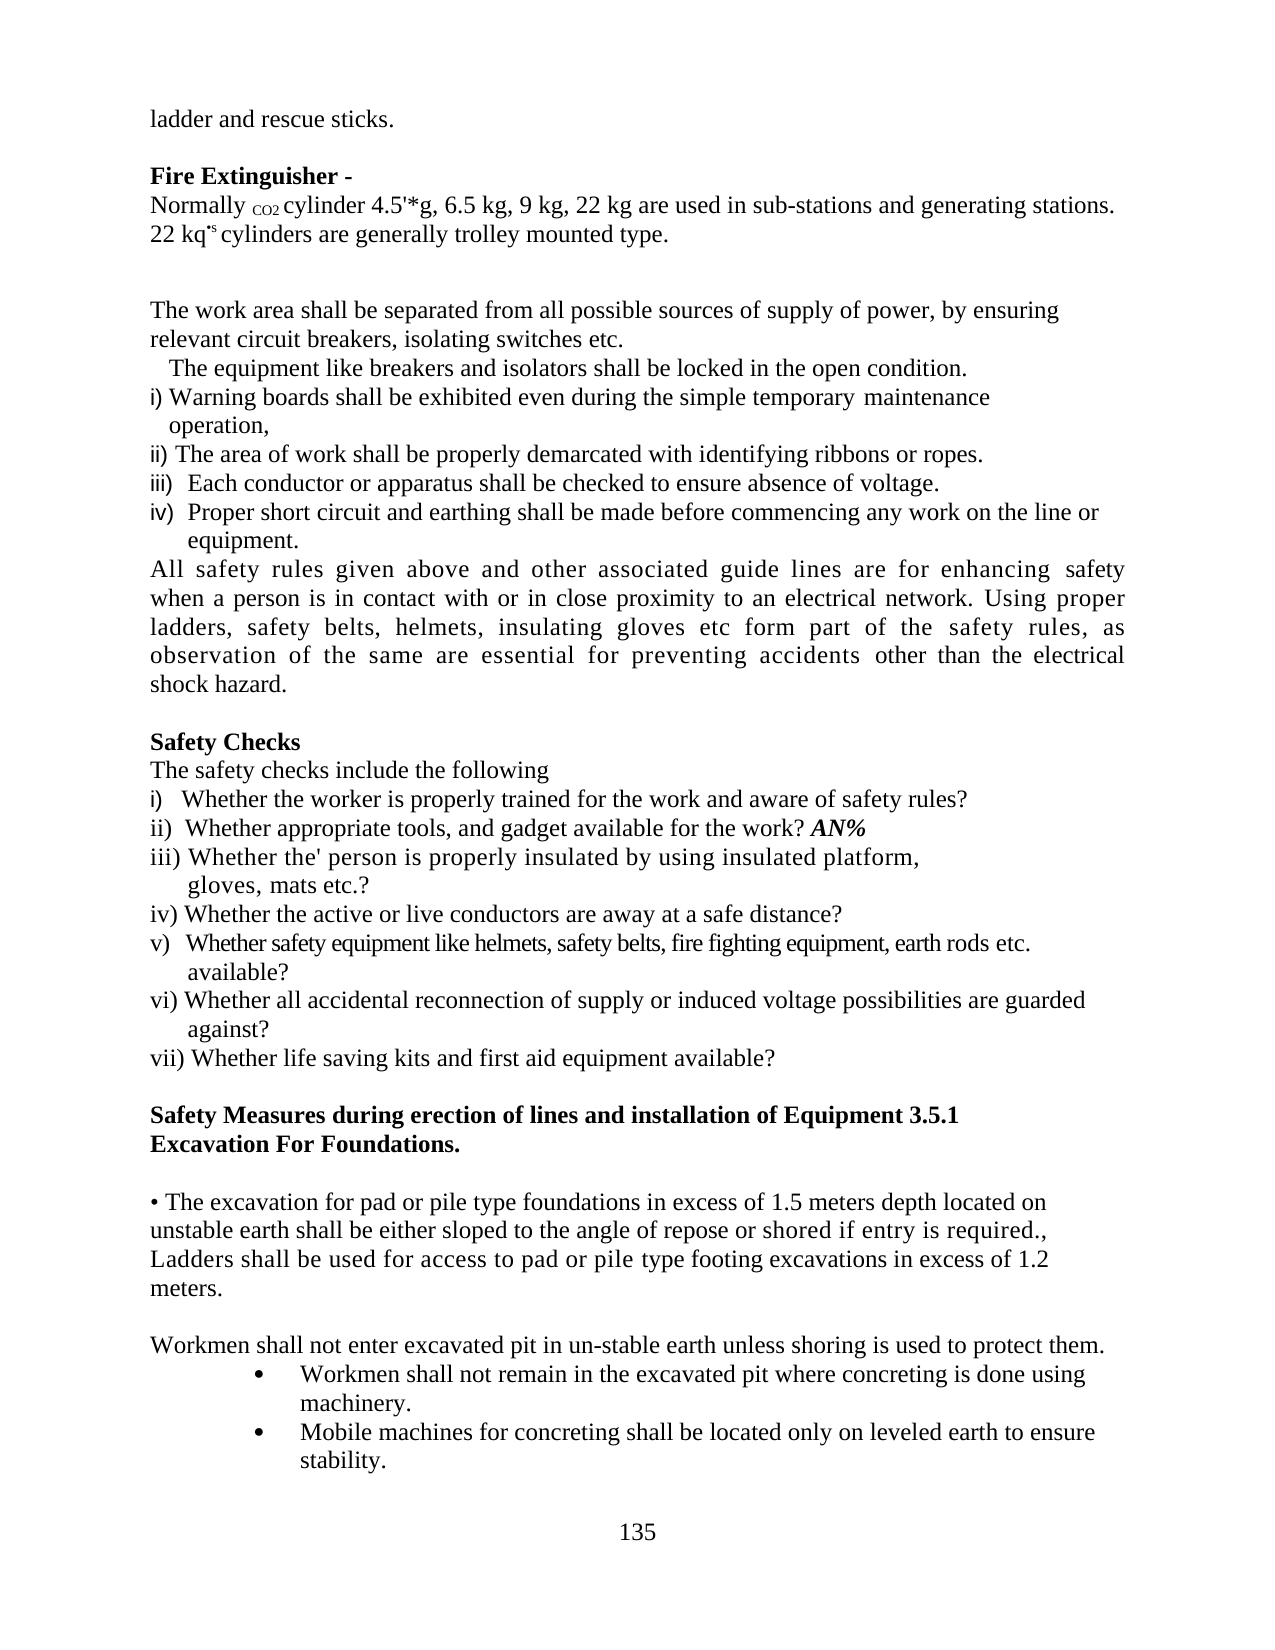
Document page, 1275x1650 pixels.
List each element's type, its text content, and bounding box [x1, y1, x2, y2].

list Each conductor or apparatus shall be checked to ensure absence of voltage. [150, 468, 1125, 497]
list Whether the worker is properly trained for the work and aware of safety rules? [150, 784, 1125, 813]
text iv) Whether the active or live conductors are away at a safe distance? [150, 899, 1125, 928]
list Proper short circuit and earthing shall be made before commencing any work on the line or equipment. [150, 497, 1125, 554]
text iii) Whether the' person is properly insulated by using insulated platform, gloves, mats etc.? [150, 842, 997, 899]
list Mobile machines for concreting shall be located only on leveled earth to ensure stability. [255, 1417, 1125, 1474]
text vi) Whether all accidental reconnection of supply or induced voltage possibilities are guarded against? [150, 985, 1125, 1043]
text ii) Whether appropriate tools, and gadget available for the work? AN% [150, 813, 1125, 842]
text Workmen shall not enter excavated pit in un-stable earth unless shoring is used to protect them. [150, 1330, 1125, 1359]
text The work area shall be separated from all possible sources of supply of power, by ensuring relevant circuit breakers, isolating switches etc. [150, 295, 1125, 353]
text All safety rules given above and other associated guide lines are for enhancing safety when a person is in contact with or in close proximity to an electrical network. Using proper ladders, safety belts, helmets, insulating gloves etc form part of the safety rules, as observation of the same are essential for preventing accidents other than the electrical shock hazard. [150, 554, 1125, 698]
text vii) Whether life saving kits and first aid equipment available? [150, 1043, 1125, 1072]
text Safety Measures during erection of lines and installation of Equipment 3.5.1 Excavation For Foundations. [150, 1100, 1042, 1158]
list The area of work shall be properly demarcated with identifying ribbons or ropes. [150, 439, 1125, 468]
list Warning boards shall be exhibited even during the simple temporary maintenance operation, [150, 382, 1125, 439]
text Safety Checks [150, 727, 1125, 755]
text Normally CO2 cylinder 4.5'*g, 6.5 kg, 9 kg, 22 kg are used in sub-stations and generating stations. 22 kq•s cylinders are generally trolley mounted type. [150, 190, 1125, 247]
text Fire Extinguisher - [150, 161, 1125, 190]
text v) Whether safety equipment like helmets, safety belts, fire fighting equipment, earth rods etc. available? [150, 928, 1125, 985]
text The safety checks include the following [150, 755, 1125, 784]
text • The excavation for pad or pile type foundations in excess of 1.5 meters depth located on unstable earth shall be either sloped to the angle of repose or shored if entry is required., Ladders shall be used for access to pad or pile type footing excavations in excess of 1.2 meters. [150, 1187, 1125, 1302]
text The equipment like breakers and isolators shall be locked in the open condition. [150, 353, 1125, 382]
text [150, 104, 1125, 132]
list Workmen shall not remain in the excavated pit where concreting is done using machinery. [255, 1359, 1125, 1417]
